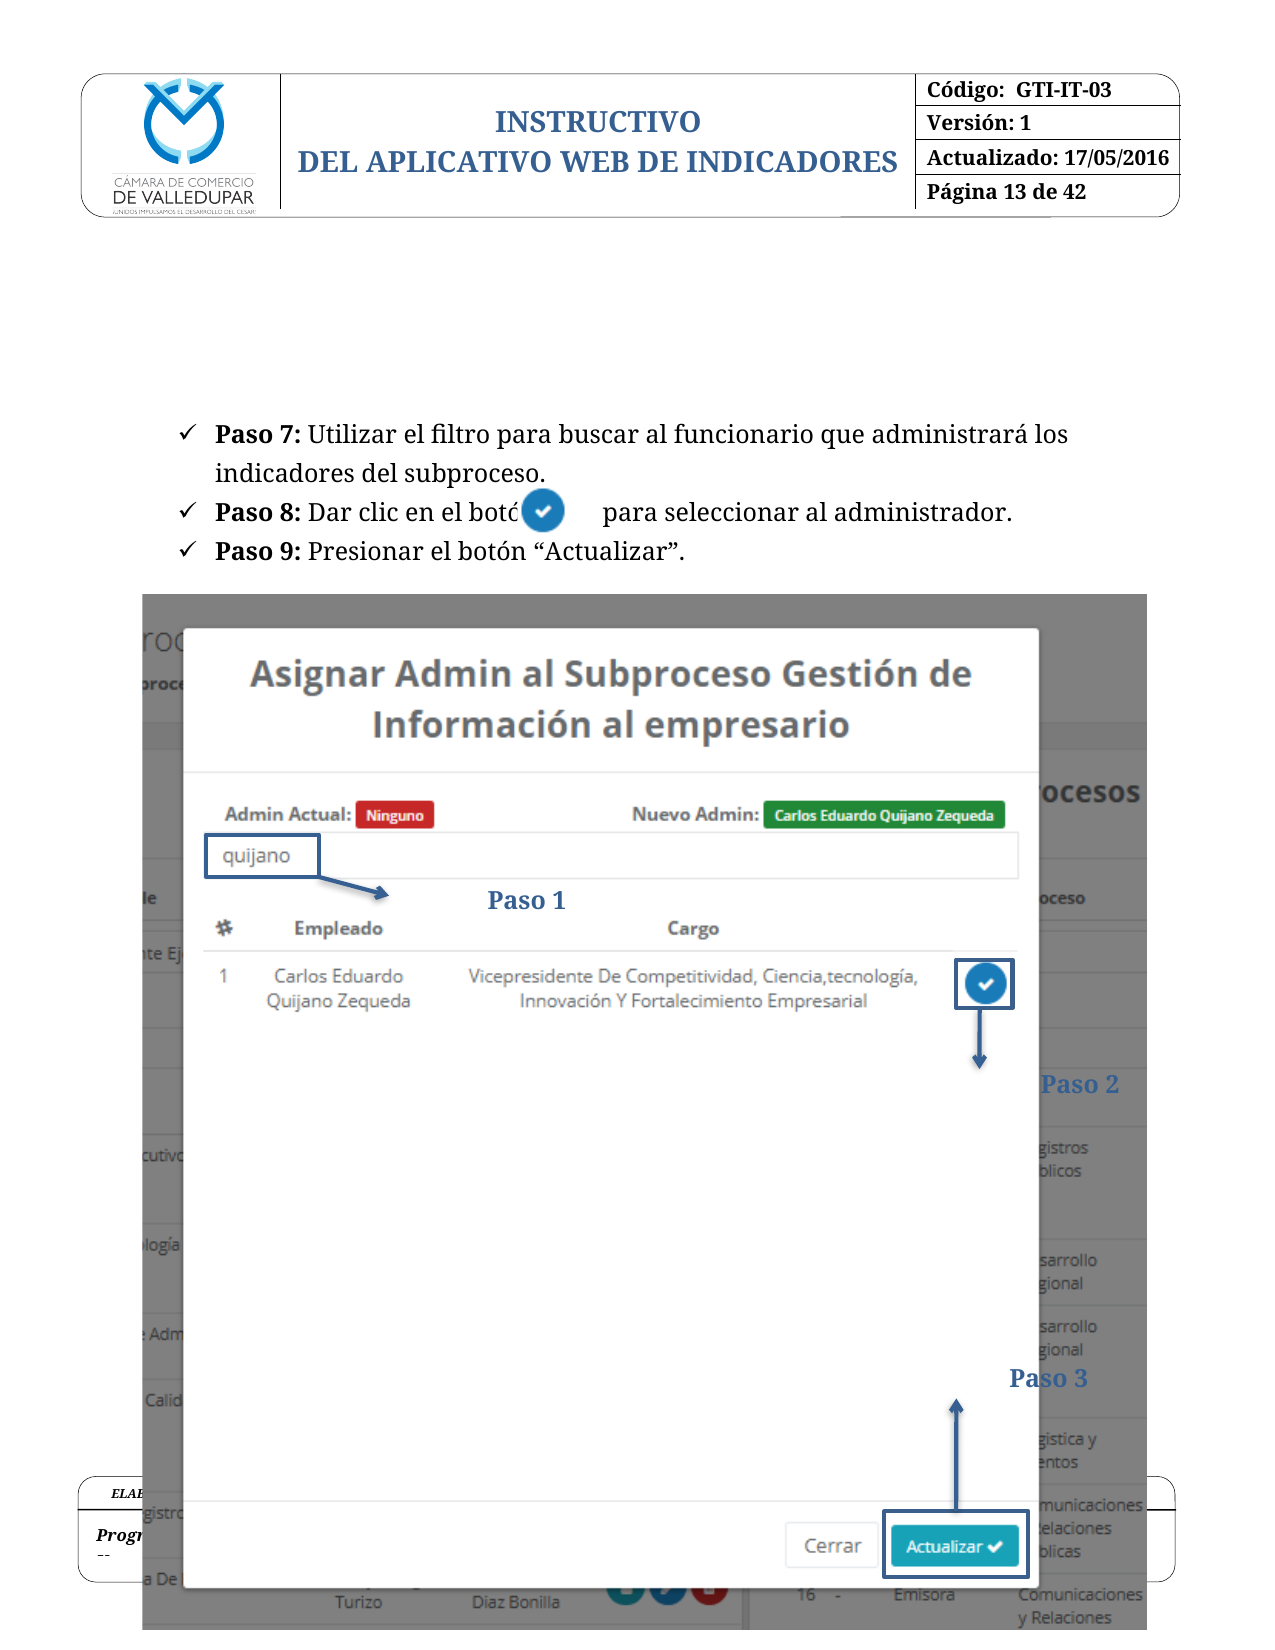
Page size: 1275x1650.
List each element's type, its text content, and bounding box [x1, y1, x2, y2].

picture [517, 484, 568, 534]
list Paso 8: Dar clic en el botón para seleccionar al administrador. [177, 495, 517, 529]
list Paso 8: Dar clic en el botón para seleccionar al administrador. [568, 495, 1098, 529]
picture [112, 78, 256, 214]
picture [142, 594, 1147, 1630]
list Paso 7: Utilizar el filtro para buscar al funcionario que administrará los indicadores del subproceso. [177, 416, 1098, 490]
list Paso 9: Presionar el botón “Actualizar”. [177, 534, 1098, 568]
